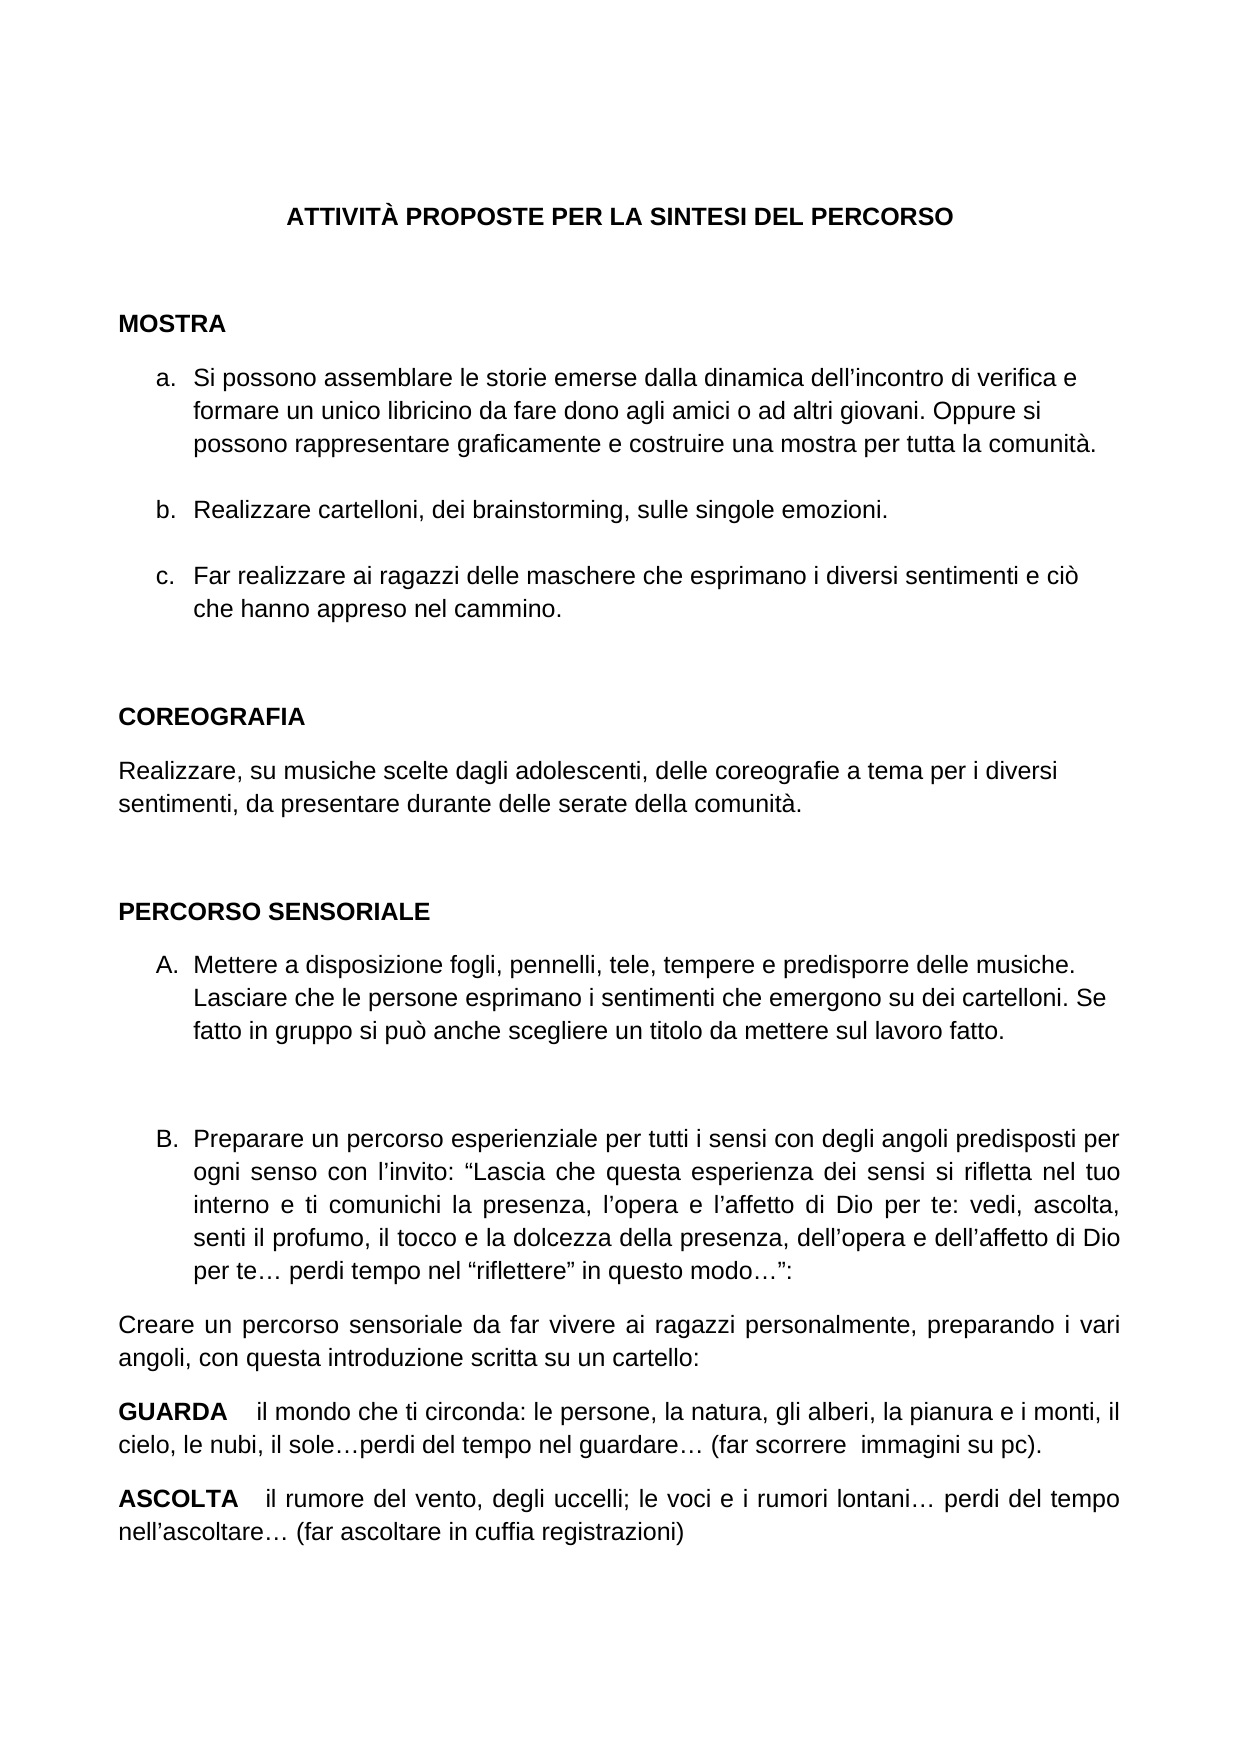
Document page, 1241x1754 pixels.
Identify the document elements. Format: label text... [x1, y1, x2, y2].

text MOSTRA [118, 309, 1122, 338]
list Far realizzare ai ragazzi delle maschere che esprimano i diversi sentimenti e ciò che hanno appreso nel cammino. [156, 561, 1122, 623]
text ASCOLTA il rumore del vento, degli uccelli; le voci e i rumori lontani… perdi del tempo nell’ascoltare… (far ascoltare in cuffia registrazioni) [118, 1484, 1122, 1546]
list Preparare un percorso esperienziale per tutti i sensi con degli angoli predisposti per ogni senso con l’invito: “Lascia che questa esperienza dei sensi si rifletta nel tuo interno e ti comunichi la presenza, l’opera e l’affetto di Dio per te: vedi, ascolta, senti il profumo, il tocco e la dolcezza della presenza, dell’opera e dell’affetto di Dio per te… perdi tempo nel “riflettere” in questo modo…”: [156, 1124, 1122, 1285]
text COREOGRAFIA [118, 702, 1122, 731]
text PERCORSO SENSORIALE [118, 896, 1122, 925]
text GUARDA il mondo che ti circonda: le persone, la natura, gli alberi, la pianura e i monti, il cielo, le nubi, il sole…perdi del tempo nel guardare… (far scorrere immagini su pc). [118, 1397, 1122, 1459]
list Mettere a disposizione fogli, pennelli, tele, tempere e predisporre delle musiche. Lasciare che le persone esprimano i sentimenti che emergono su dei cartelloni. Se fatto in gruppo si può anche scegliere un titolo da mettere sul lavoro fatto. [156, 950, 1122, 1045]
text ATTIVITÀ PROPOSTE PER LA SINTESI DEL PERCORSO [118, 201, 1122, 230]
list Si possono assemblare le storie emerse dalla dinamica dell’incontro di verifica e formare un unico libricino da fare dono agli amici o ad altri giovani. Oppure si possono rappresentare graficamente e costruire una mostra per tutta la comunità. [156, 363, 1122, 458]
text Creare un percorso sensoriale da far vivere ai ragazzi personalmente, preparando i vari angoli, con questa introduzione scritta su un cartello: [118, 1310, 1122, 1372]
text Realizzare, su musiche scelte dagli adolescenti, delle coreografie a tema per i diversi sentimenti, da presentare durante delle serate della comunità. [118, 756, 1122, 817]
list Realizzare cartelloni, dei brainstorming, sulle singole emozioni. [156, 495, 1122, 524]
